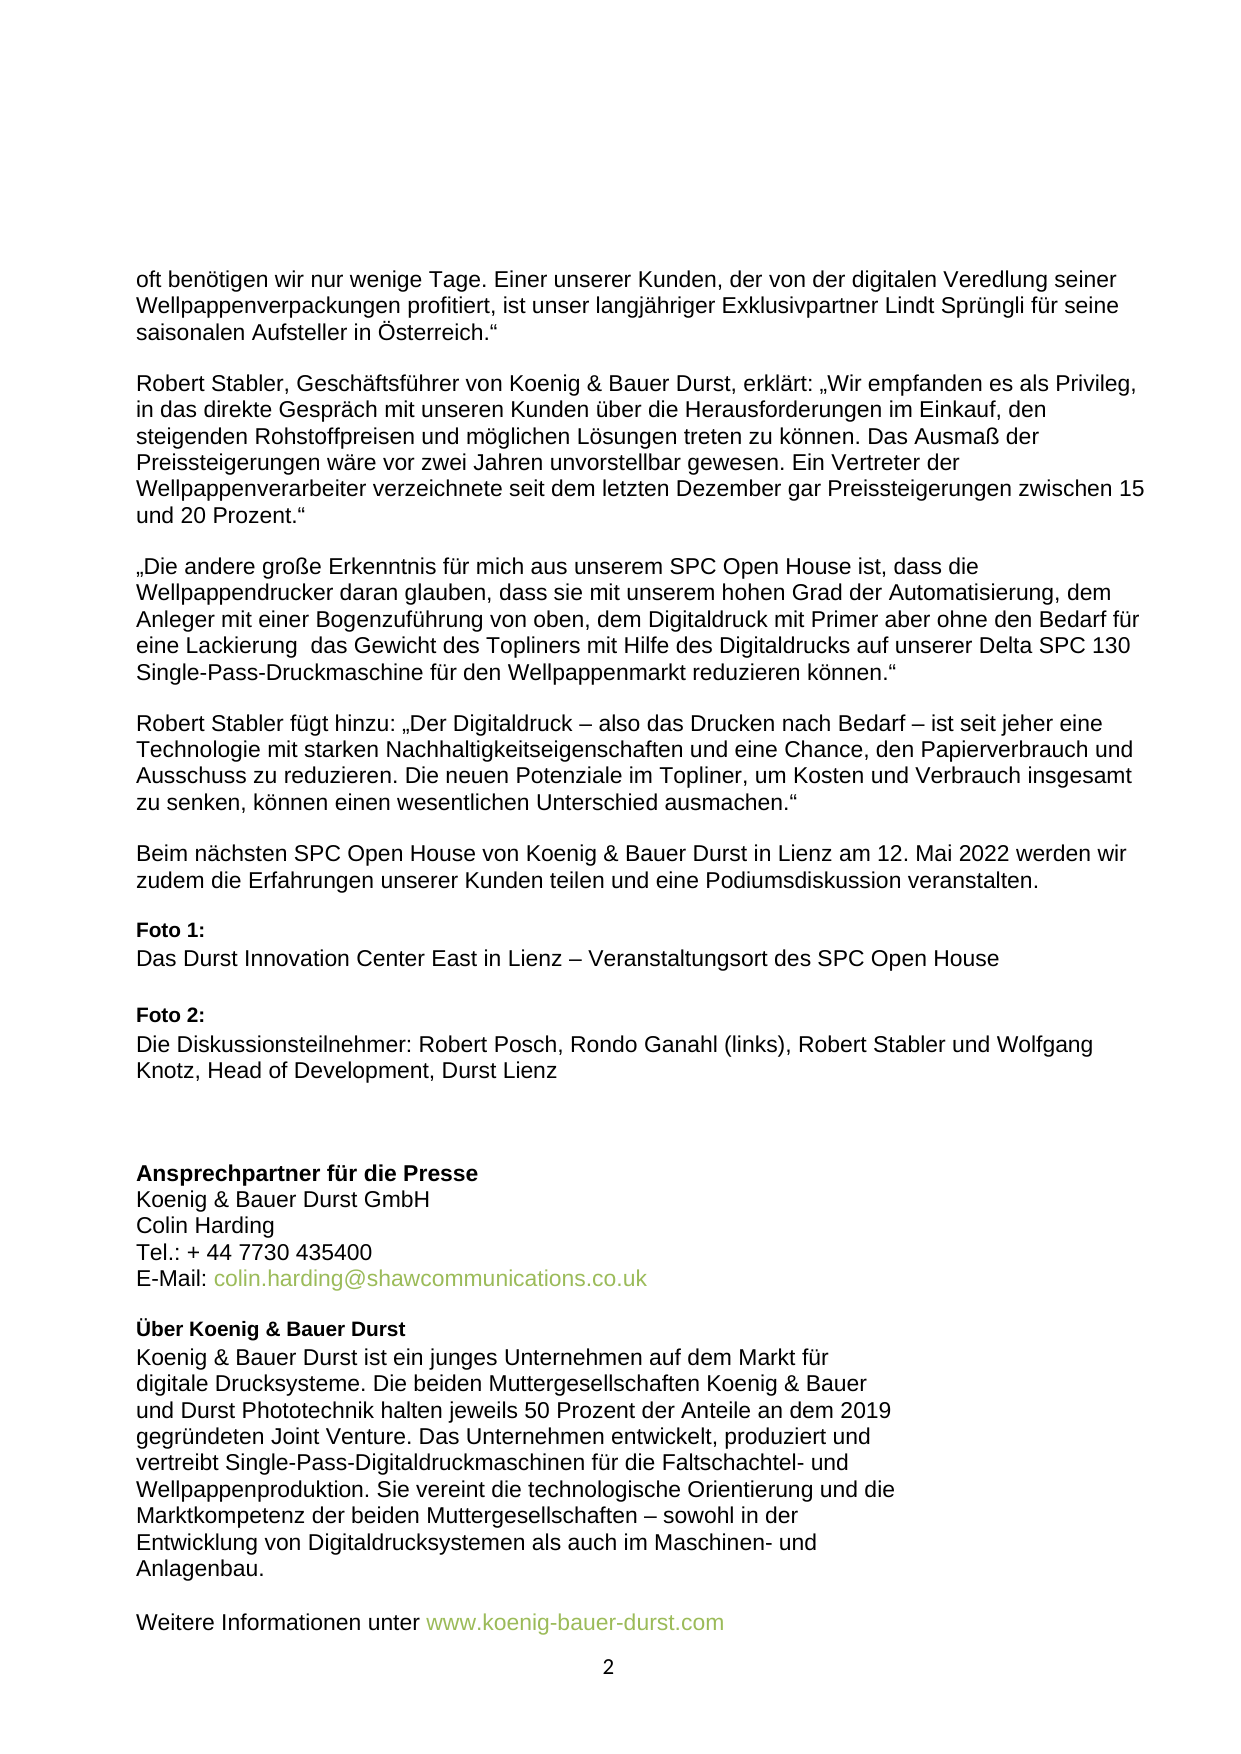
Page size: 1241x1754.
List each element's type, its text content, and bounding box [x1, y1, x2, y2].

subtitle Über Koenig & Bauer Durst [136, 1316, 1155, 1340]
text „Die andere große Erkenntnis für mich aus unserem SPC Open House ist, dass die Wellpappendrucker daran glauben, dass sie mit unserem hohen Grad der Automatisierung, dem Anleger mit einer Bogenzuführung von oben, dem Digitaldruck mit Primer aber ohne den Bedarf für eine Lackierung das Gewicht des Topliners mit Hilfe des Digitaldrucks auf unserer Delta SPC 130 Single-Pass-Druckmaschine für den Wellpappenmarkt reduzieren können.“ [136, 553, 1155, 685]
text Robert Stabler, Geschäftsführer von Koenig & Bauer Durst, erklärt: „Wir empfanden es als Privileg, in das direkte Gespräch mit unseren Kunden über die Herausforderungen im Einkauf, den steigenden Rohstoffpreisen und möglichen Lösungen treten zu können. Das Ausmaß der Preissteigerungen wäre vor zwei Jahren unvorstellbar gewesen. Ein Vertreter der Wellpappenverarbeiter verzeichnete seit dem letzten Dezember gar Preissteigerungen zwischen 15 und 20 Prozent.“ [136, 370, 1155, 528]
text Die Diskussionsteilnehmer: Robert Posch, Rondo Ganahl (links), Robert Stabler und Wolfgang Knotz, Head of Development, Durst Lienz [136, 1031, 1155, 1083]
subtitle Foto 2: [136, 1003, 1155, 1027]
text Beim nächsten SPC Open House von Koenig & Bauer Durst in Lienz am 12. Mai 2022 werden wir zudem die Erfahrungen unserer Kunden teilen und eine Podiumsdiskussion veranstalten. [136, 840, 1155, 893]
subtitle Das Durst Innovation Center East in Lienz – Veranstaltungsort des SPC Open House [136, 945, 1155, 972]
subtitle Foto 1: [136, 918, 1155, 942]
text Robert Stabler fügt hinzu: „Der Digitaldruck – also das Drucken nach Bedarf – ist seit jeher eine Technologie mit starken Nachhaltigkeitseigenschaften und eine Chance, den Papierverbrauch und Ausschuss zu reduzieren. Die neuen Potenziale im Topliner, um Kosten und Verbrauch insgesamt zu senken, können einen wesentlichen Unterschied ausmachen.“ [136, 710, 1155, 815]
text Weitere Informationen unter www.koenig-bauer-durst.com [136, 1609, 1155, 1636]
text Koenig & Bauer Durst ist ein junges Unternehmen auf dem Markt für digitale Drucksysteme. Die beiden Muttergesellschaften Koenig & Bauer und Durst Phototechnik halten jeweils 50 Prozent der Anteile an dem 2019 gegründeten Joint Venture. Das Unternehmen entwickelt, produziert und vertreibt Single-Pass-Digitaldruckmaschinen für die Faltschachtel- und Wellpappenproduktion. Sie vereint die technologische Orientierung und die Marktkompetenz der beiden Muttergesellschaften – sowohl in der Entwicklung von Digitaldrucksystemen als auch im Maschinen- und Anlagenbau. [136, 1344, 898, 1581]
text Ansprechpartner für die Presse Koenig & Bauer Durst GmbH Colin Harding Tel.: + 44 7730 435400 E-Mail: colin.harding@shawcommunications.co.uk [136, 1160, 1155, 1291]
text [136, 266, 1155, 345]
